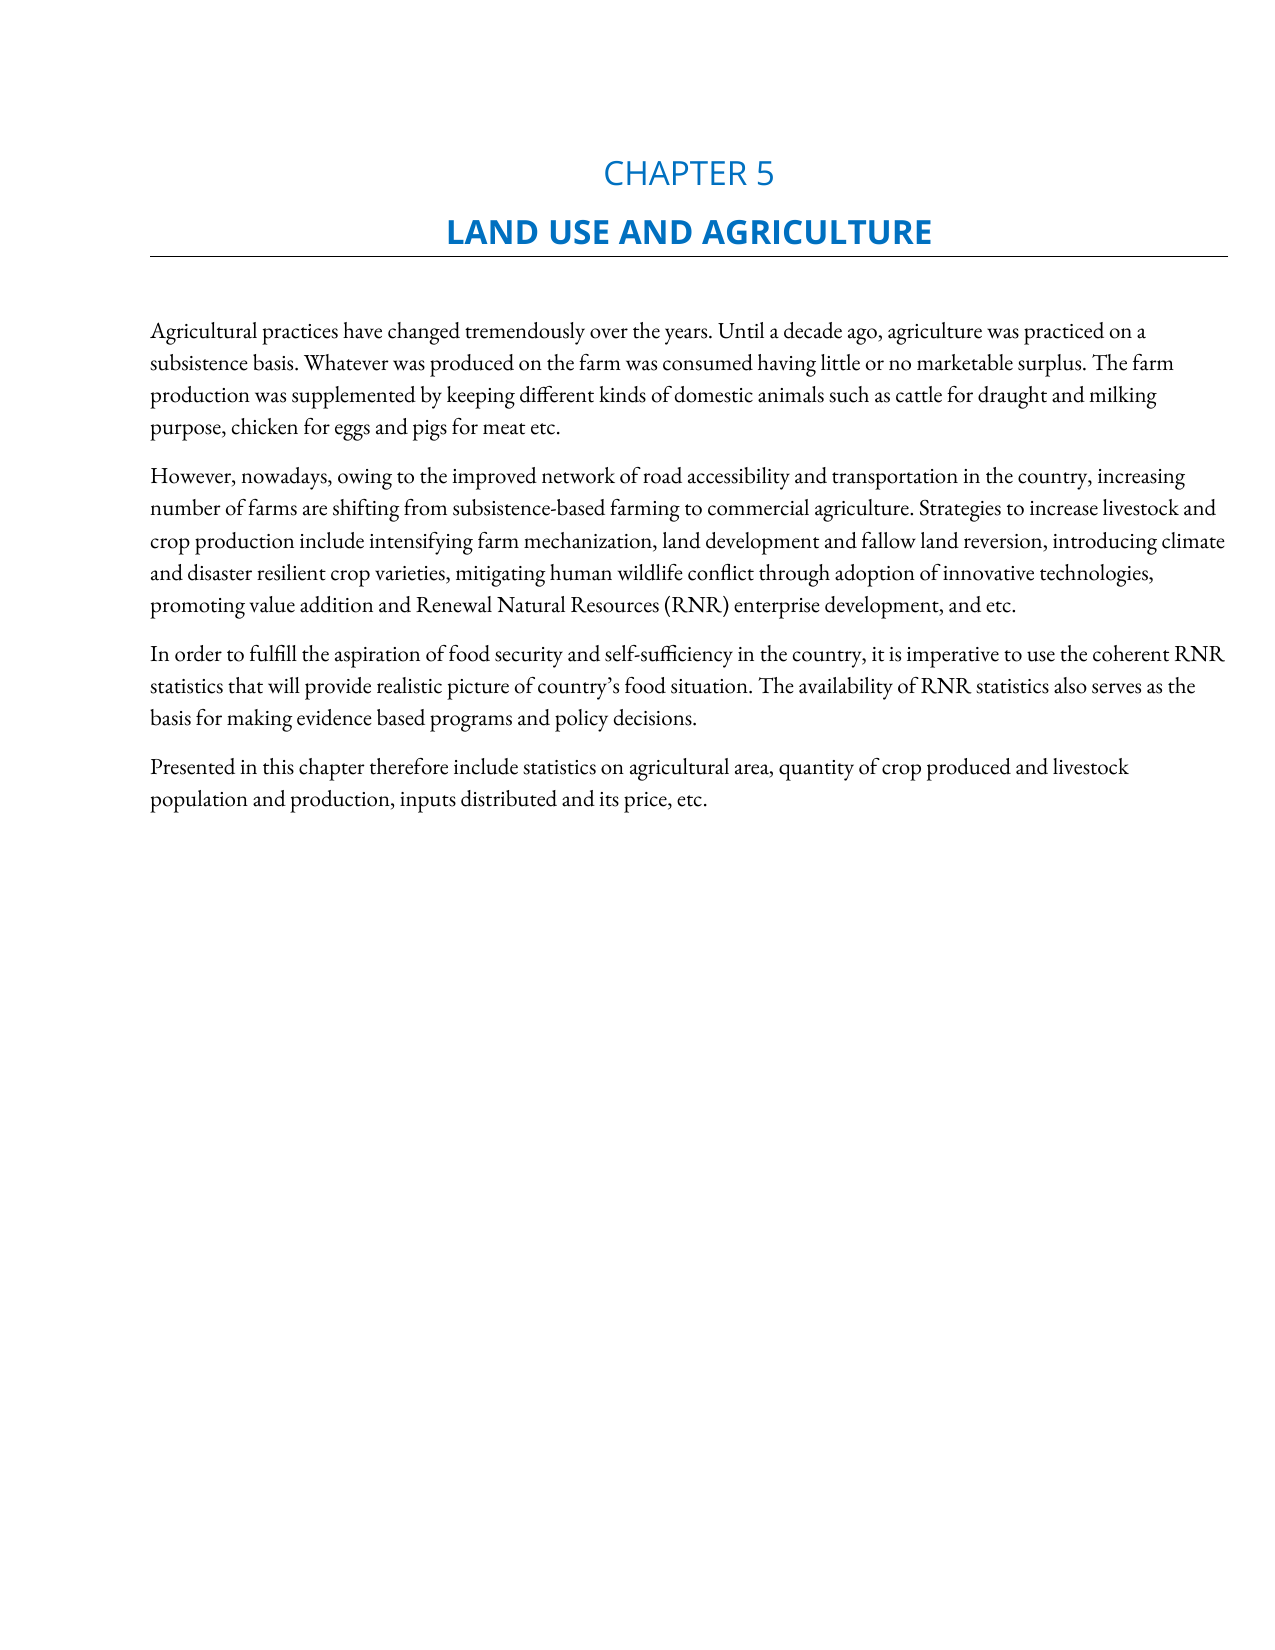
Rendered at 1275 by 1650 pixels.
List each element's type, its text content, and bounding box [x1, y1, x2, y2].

text In order to fulfill the aspiration of food security and self-sufficiency in the country, it is imperative to use the coherent RNR statistics that will provide realistic picture of country’s food situation. The availability of RNR statistics also serves as the basis for making evidence based programs and policy decisions. [150, 638, 1228, 732]
text CHAPTER 5 [150, 150, 1228, 195]
text LAND USE AND AGRICULTURE [150, 208, 1228, 256]
text However, nowadays, owing to the improved network of road accessibility and transportation in the country, increasing number of farms are shifting from subsistence-based farming to commercial agriculture. Strategies to increase livestock and crop production include intensifying farm mechanization, land development and fallow land reversion, introducing climate and disaster resilient crop varieties, mitigating human wildlife conflict through adoption of innovative technologies, promoting value addition and Renewal Natural Resources (RNR) enterprise development, and etc. [150, 461, 1228, 619]
text Agricultural practices have changed tremendously over the years. Until a decade ago, agriculture was practiced on a subsistence basis. Whatever was produced on the farm was consumed having little or no marketable surplus. The farm production was supplemented by keeping different kinds of domestic animals such as cattle for draught and milking purpose, chicken for eggs and pigs for meat etc. [150, 315, 1228, 442]
text Presented in this chapter therefore include statistics on agricultural area, quantity of crop produced and livestock population and production, inputs distributed and its price, etc. [150, 751, 1228, 813]
